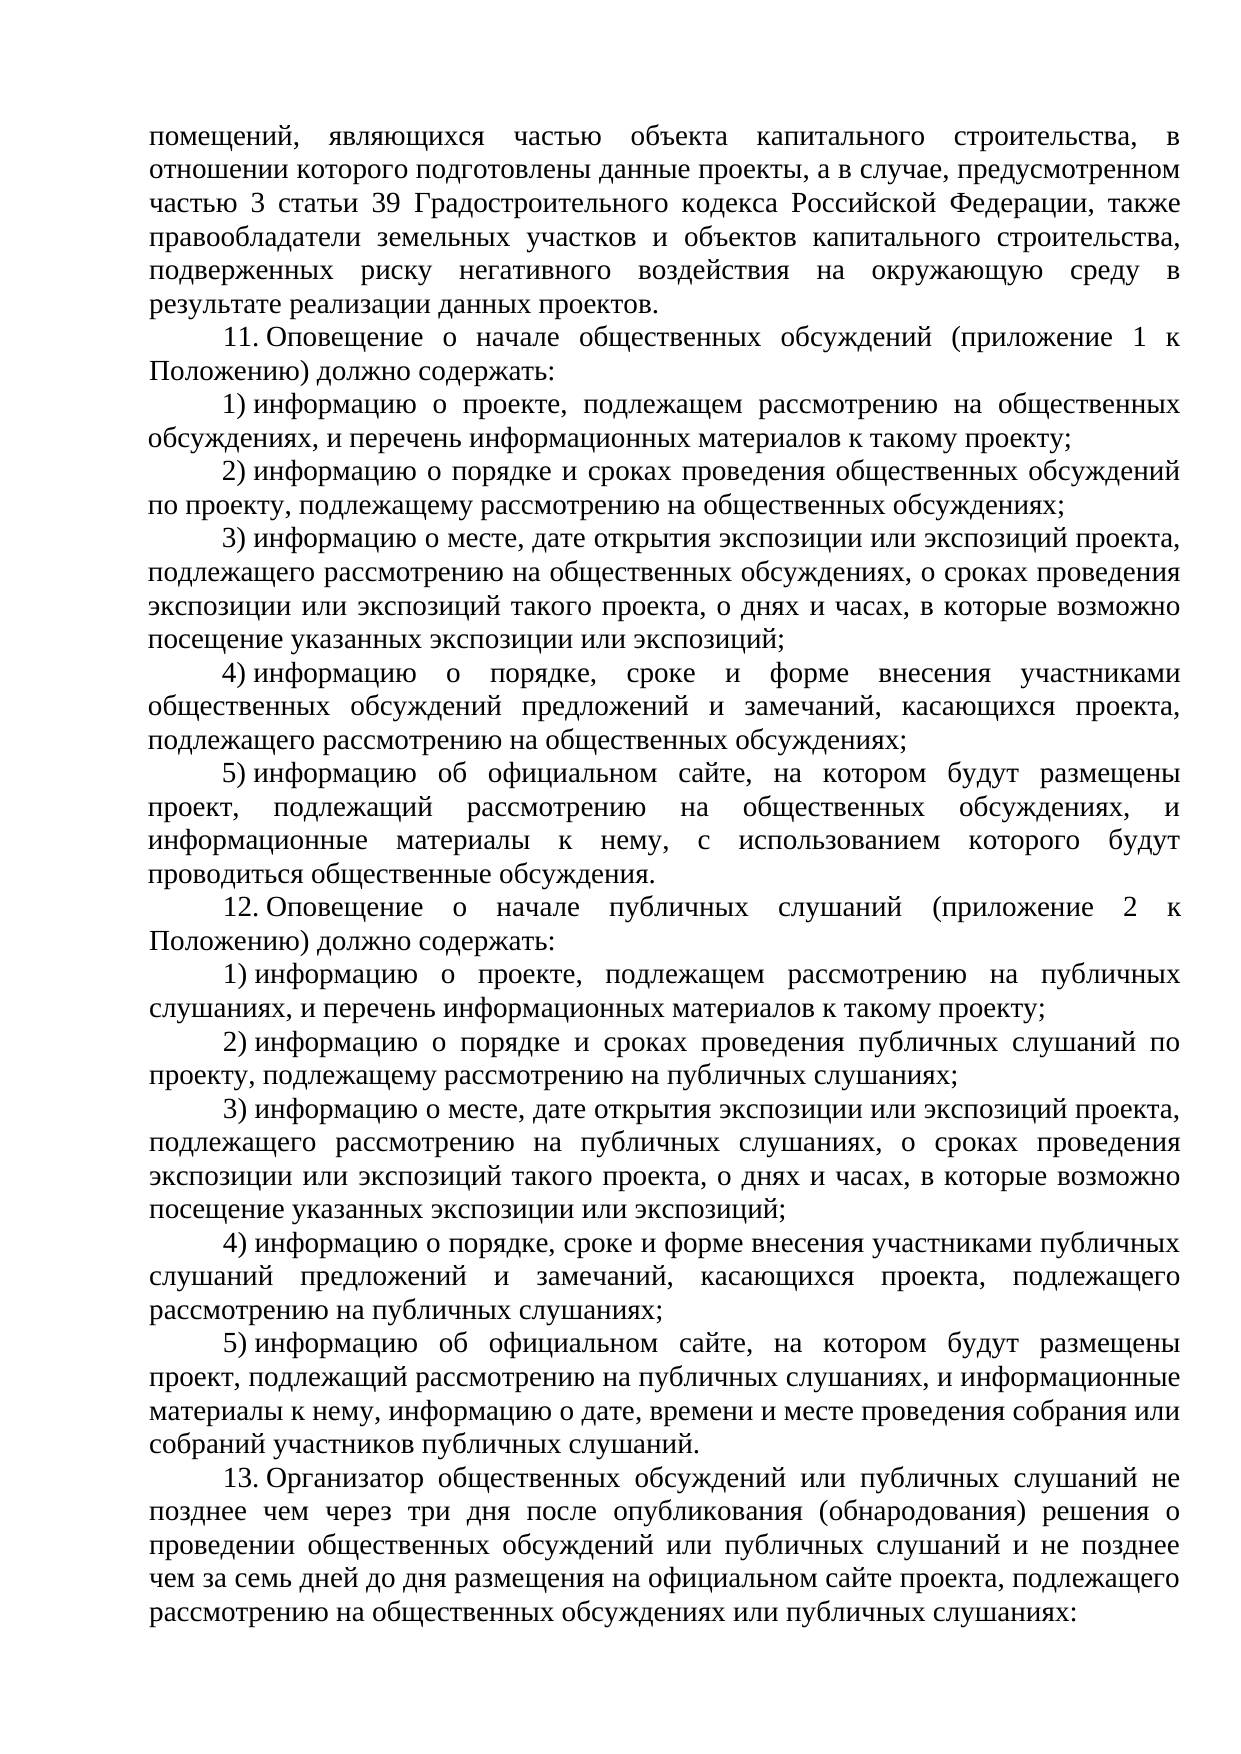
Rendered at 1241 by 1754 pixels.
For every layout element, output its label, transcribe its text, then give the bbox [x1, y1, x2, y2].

text 4) информацию о порядке, сроке и форме внесения участниками публичных слушаний предложений и замечаний, касающихся проекта, подлежащего рассмотрению на публичных слушаниях; [149, 1225, 1181, 1326]
text 1) информацию о проекте, подлежащем рассмотрению на публичных слушаниях, и перечень информационных материалов к такому проекту; [149, 957, 1181, 1024]
list Оповещение о начале публичных слушаний (приложение 2 к Положению) должно содержать: [149, 889, 1181, 957]
text 4) информацию о порядке, сроке и форме внесения участниками общественных обсуждений предложений и замечаний, касающихся проекта, подлежащего рассмотрению на общественных обсуждениях; [148, 655, 1181, 755]
text 5) информацию об официальном сайте, на котором будут размещены проект, подлежащий рассмотрению на публичных слушаниях, и информационные материалы к нему, информацию о дате, времени и месте проведения собрания или собраний участников публичных слушаний. [149, 1326, 1181, 1460]
text 1) информацию о проекте, подлежащем рассмотрению на общественных обсуждениях, и перечень информационных материалов к такому проекту; [148, 386, 1181, 453]
text 3) информацию о месте, дате открытия экспозиции или экспозиций проекта, подлежащего рассмотрению на публичных слушаниях, о сроках проведения экспозиции или экспозиций такого проекта, о днях и часах, в которые возможно посещение указанных экспозиции или экспозиций; [149, 1091, 1181, 1225]
text 3) информацию о месте, дате открытия экспозиции или экспозиций проекта, подлежащего рассмотрению на общественных обсуждениях, о сроках проведения экспозиции или экспозиций такого проекта, о днях и часах, в которые возможно посещение указанных экспозиции или экспозиций; [148, 521, 1181, 655]
text 5) информацию об официальном сайте, на котором будут размещены проект, подлежащий рассмотрению на общественных обсуждениях, и информационные материалы к нему, с использованием которого будут проводиться общественные обсуждения. [148, 755, 1181, 889]
list Организатор общественных обсуждений или публичных слушаний не позднее чем через три дня после опубликования (обнародования) решения о проведении общественных обсуждений или публичных слушаний и не позднее чем за семь дней до дня размещения на официальном сайте проекта, подлежащего рассмотрению на общественных обсуждениях или публичных слушаниях: [149, 1460, 1181, 1627]
list Оповещение о начале общественных обсуждений (приложение 1 к Положению) должно содержать: [149, 319, 1181, 386]
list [149, 118, 1181, 319]
text 2) информацию о порядке и сроках проведения публичных слушаний по проекту, подлежащему рассмотрению на публичных слушаниях; [149, 1024, 1181, 1091]
text 2) информацию о порядке и сроках проведения общественных обсуждений по проекту, подлежащему рассмотрению на общественных обсуждениях; [148, 453, 1181, 521]
